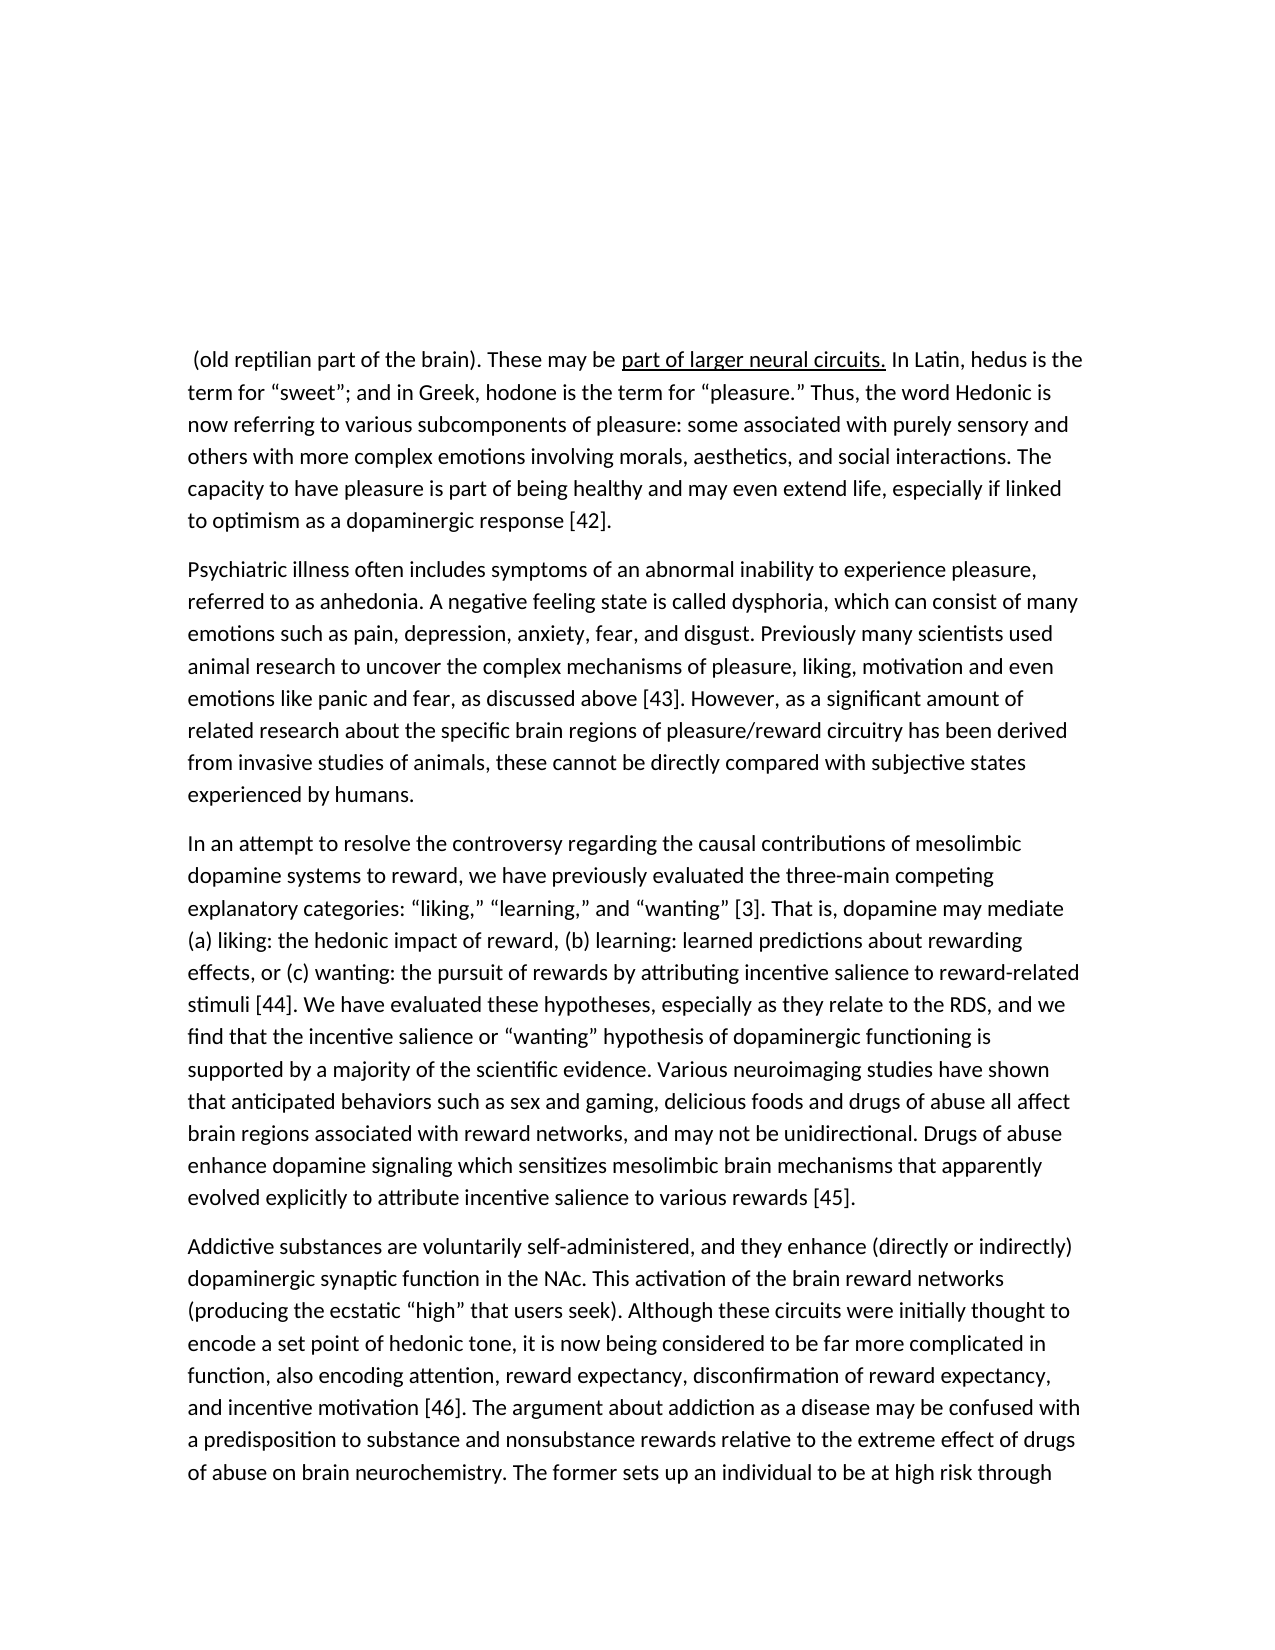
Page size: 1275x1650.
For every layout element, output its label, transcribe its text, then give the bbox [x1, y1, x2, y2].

text (old reptilian part of the brain). These may be part of larger neural circuits. In Latin, hedus is the term for “sweet”; and in Greek, hodone is the term for “pleasure.” Thus, the word Hedonic is now referring to various subcomponents of pleasure: some associated with purely sensory and others with more complex emotions involving morals, aesthetics, and social interactions. The capacity to have pleasure is part of being healthy and may even extend life, especially if linked to optimism as a dopaminergic response [42]. [187, 345, 1087, 534]
text In an attempt to resolve the controversy regarding the causal contributions of mesolimbic dopamine systems to reward, we have previously evaluated the three-main competing explanatory categories: “liking,” “learning,” and “wanting” [3]. That is, dopamine may mediate (a) liking: the hedonic impact of reward, (b) learning: learned predictions about rewarding effects, or (c) wanting: the pursuit of rewards by attributing incentive salience to reward-related stimuli [44]. We have evaluated these hypotheses, especially as they relate to the RDS, and we find that the incentive salience or “wanting” hypothesis of dopaminergic functioning is supported by a majority of the scientific evidence. Various neuroimaging studies have shown that anticipated behaviors such as sex and gaming, delicious foods and drugs of abuse all affect brain regions associated with reward networks, and may not be unidirectional. Drugs of abuse enhance dopamine signaling which sensitizes mesolimbic brain mechanisms that apparently evolved explicitly to attribute incentive salience to various rewards [45]. [187, 829, 1087, 1211]
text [187, 1232, 1087, 1486]
text Psychiatric illness often includes symptoms of an abnormal inability to experience pleasure, referred to as anhedonia. A negative feeling state is called dysphoria, which can consist of many emotions such as pain, depression, anxiety, fear, and disgust. Previously many scientists used animal research to uncover the complex mechanisms of pleasure, liking, motivation and even emotions like panic and fear, as discussed above [43]. However, as a significant amount of related research about the specific brain regions of pleasure/reward circuitry has been derived from invasive studies of animals, these cannot be directly compared with subjective states experienced by humans. [187, 555, 1087, 808]
